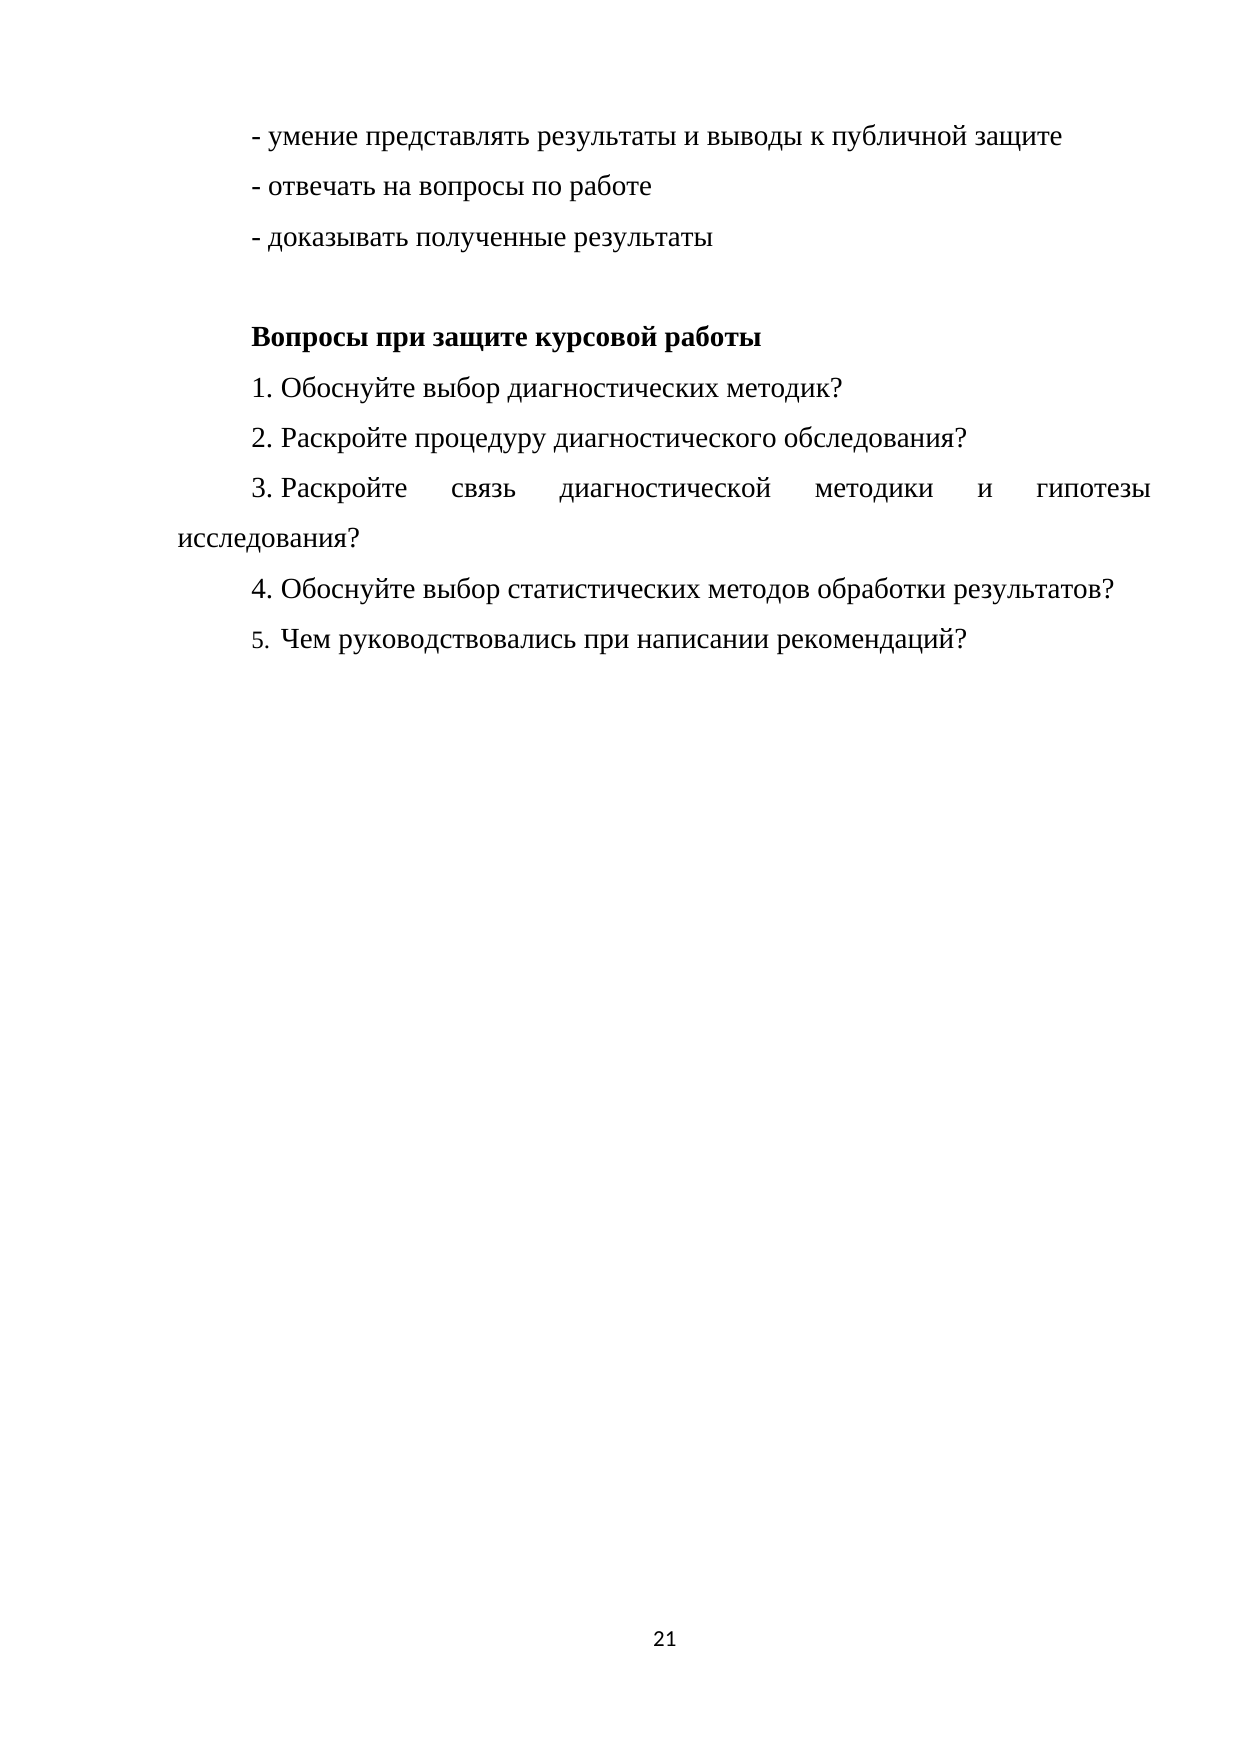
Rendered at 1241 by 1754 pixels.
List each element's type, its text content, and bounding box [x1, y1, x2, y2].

text Вопросы при защите курсовой работы [177, 319, 1152, 353]
list Обоснуйте выбор диагностических методик? [177, 370, 1152, 403]
list Раскройте связь диагностической методики и гипотезы исследования? [177, 470, 1152, 554]
list Обоснуйте выбор статистических методов обработки результатов? [177, 571, 1152, 604]
text - доказывать полученные результаты [177, 219, 1152, 252]
text - отвечать на вопросы по работе [177, 168, 1152, 202]
list Раскройте процедуру диагностического обследования? [177, 420, 1152, 453]
list Чем руководствовались при написании рекомендаций? [177, 621, 1152, 655]
text - умение представлять результаты и выводы к публичной защите [177, 118, 1152, 152]
